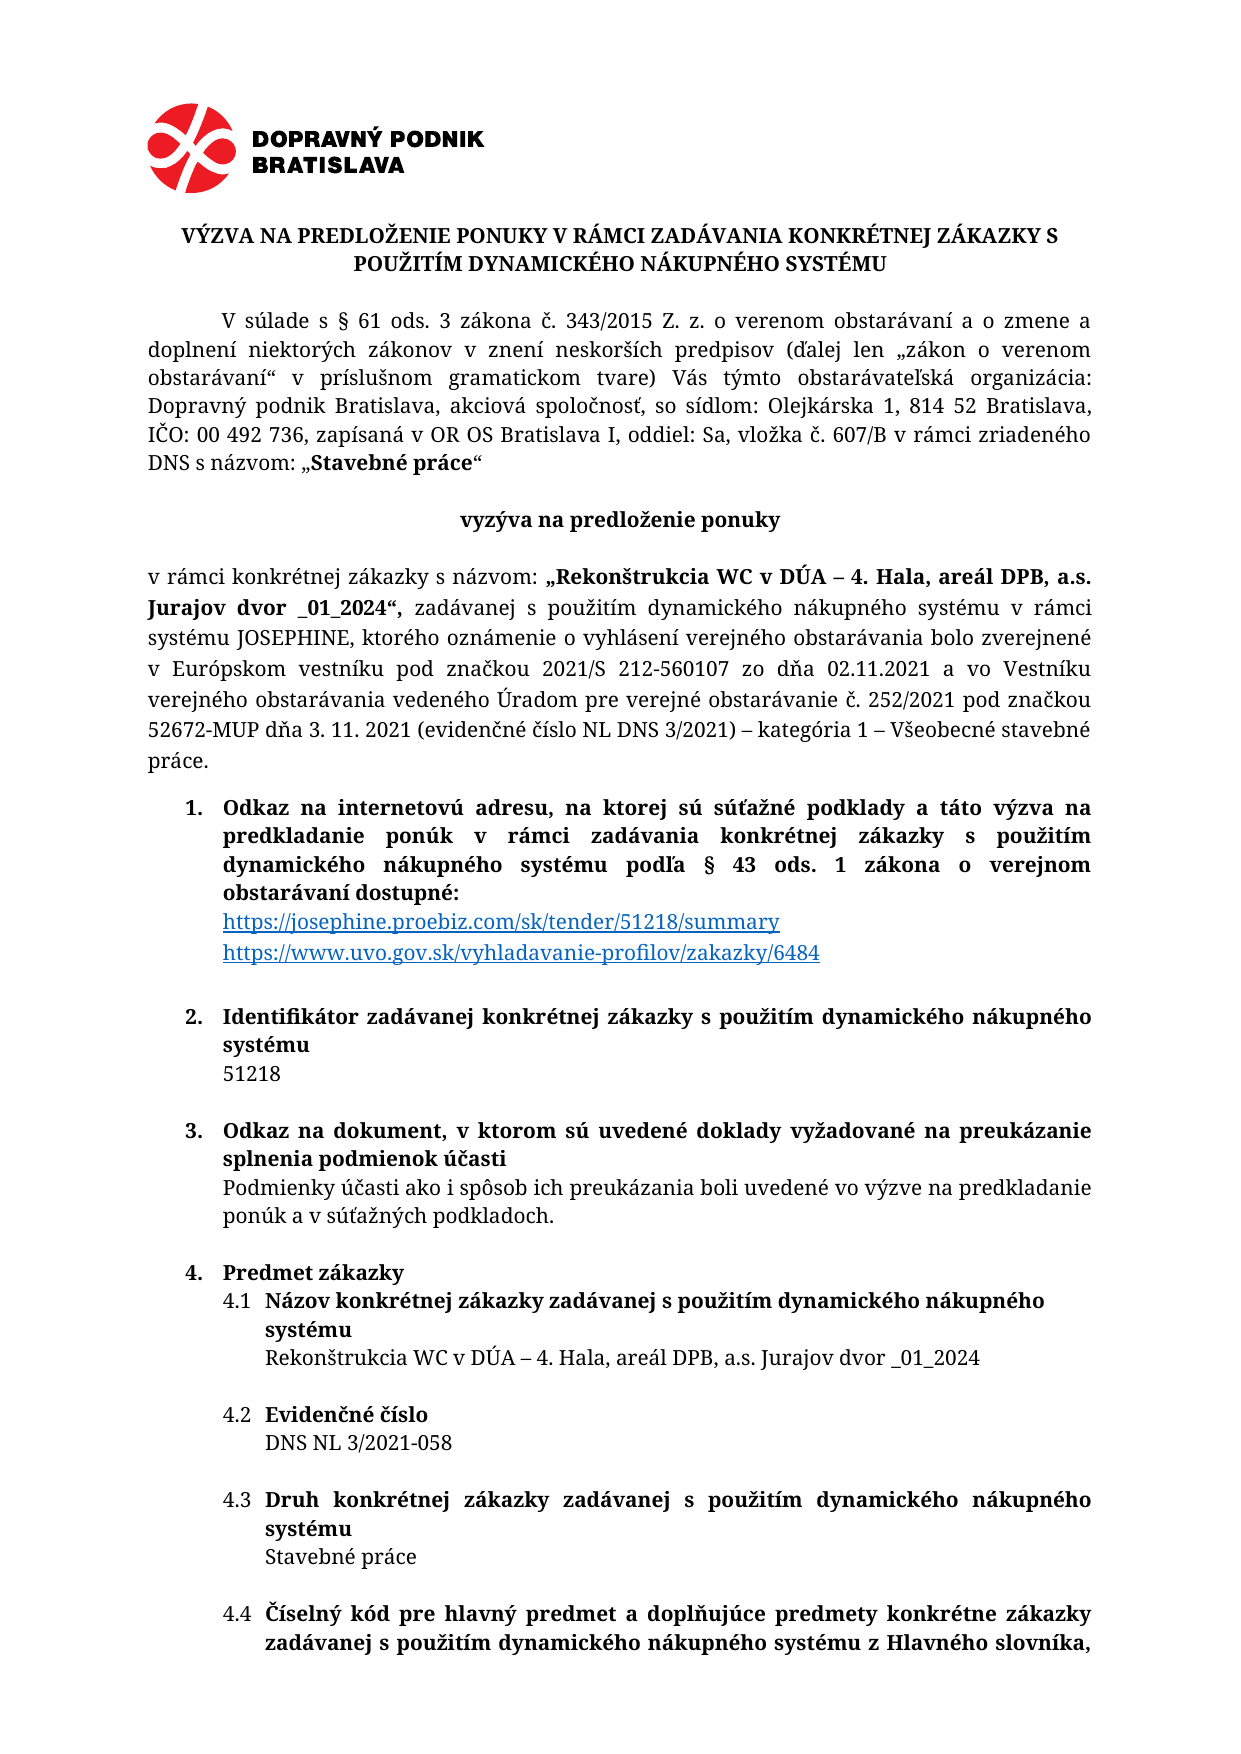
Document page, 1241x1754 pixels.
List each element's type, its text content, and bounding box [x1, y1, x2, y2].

list https://www.uvo.gov.sk/vyhladavanie-profilov/zakazky/6484 [223, 938, 1093, 966]
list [223, 1599, 1093, 1656]
list Podmienky účasti ako i spôsob ich preukázania boli uvedené vo výzve na predkladanie ponúk a v súťažných podkladoch. [223, 1173, 1093, 1229]
list Stavebné práce [265, 1542, 1093, 1571]
list Evidenčné číslo [223, 1400, 1093, 1428]
text v rámci konkrétnej zákazky s názvom: „Rekonštrukcia WC v DÚA – 4. Hala, areál DPB, a.s. Jurajov dvor _01_2024“, zadávanej s použitím dynamického nákupného systému v rámci systému JOSEPHINE, ktorého oznámenie o vyhlásení verejného obstarávania bolo zverejnené v Európskom vestníku pod značkou 2021/S 212-560107 zo dňa 02.11.2021 a vo Vestníku verejného obstarávania vedeného Úradom pre verejné obstarávanie č. 252/2021 pod značkou 52672-MUP dňa 3. 11. 2021 (evidenčné číslo NL DNS 3/2021) – kategória 1 – Všeobecné stavebné práce. [148, 562, 1093, 774]
text V súlade s § 61 ods. 3 zákona č. 343/2015 Z. z. o verenom obstarávaní a o zmene a doplnení niektorých zákonov v znení neskorších predpisov (ďalej len „zákon o verenom obstarávaní“ v príslušnom gramatickom tvare) Vás týmto obstarávateľská organizácia: Dopravný podnik Bratislava, akciová spoločnosť, so sídlom: Olejkárska 1, 814 52 Bratislava, IČO: 00 492 736, zapísaná v OR OS Bratislava I, oddiel: Sa, vložka č. 607/B v rámci zriadeného DNS s názvom: „Stavebné práce“ [148, 306, 1093, 477]
list DNS NL 3/2021-058 [265, 1428, 1093, 1457]
list Odkaz na internetovú adresu, na ktorej sú súťažné podklady a táto výzva na predkladanie ponúk v rámci zadávania konkrétnej zákazky s použitím dynamického nákupného systému podľa § 43 ods. 1 zákona o verejnom obstarávaní dostupné: [185, 793, 1093, 907]
list 51218 [223, 1059, 1093, 1087]
list Predmet zákazky [185, 1258, 1093, 1286]
text VÝZVA NA PREDLOŽENIE PONUKY V RÁMCI ZADÁVANIA KONKRÉTNEJ ZÁKAZKY S POUŽITÍM DYNAMICKÉHO NÁKUPNÉHO SYSTÉMU [148, 221, 1093, 278]
text vyzýva na predloženie ponuky [148, 505, 1093, 534]
list https://josephine.proebiz.com/sk/tender/51218/summary [223, 907, 1093, 935]
list Rekonštrukcia WC v DÚA – 4. Hala, areál DPB, a.s. Jurajov dvor _01_2024 [265, 1343, 1093, 1372]
list Identifikátor zadávanej konkrétnej zákazky s použitím dynamického nákupného systému [185, 1002, 1093, 1059]
list Názov konkrétnej zákazky zadávanej s použitím dynamického nákupného systému [223, 1286, 1093, 1343]
list Odkaz na dokument, v ktorom sú uvedené doklady vyžadované na preukázanie splnenia podmienok účasti [185, 1116, 1093, 1173]
list Druh konkrétnej zákazky zadávanej s použitím dynamického nákupného systému [223, 1485, 1093, 1542]
